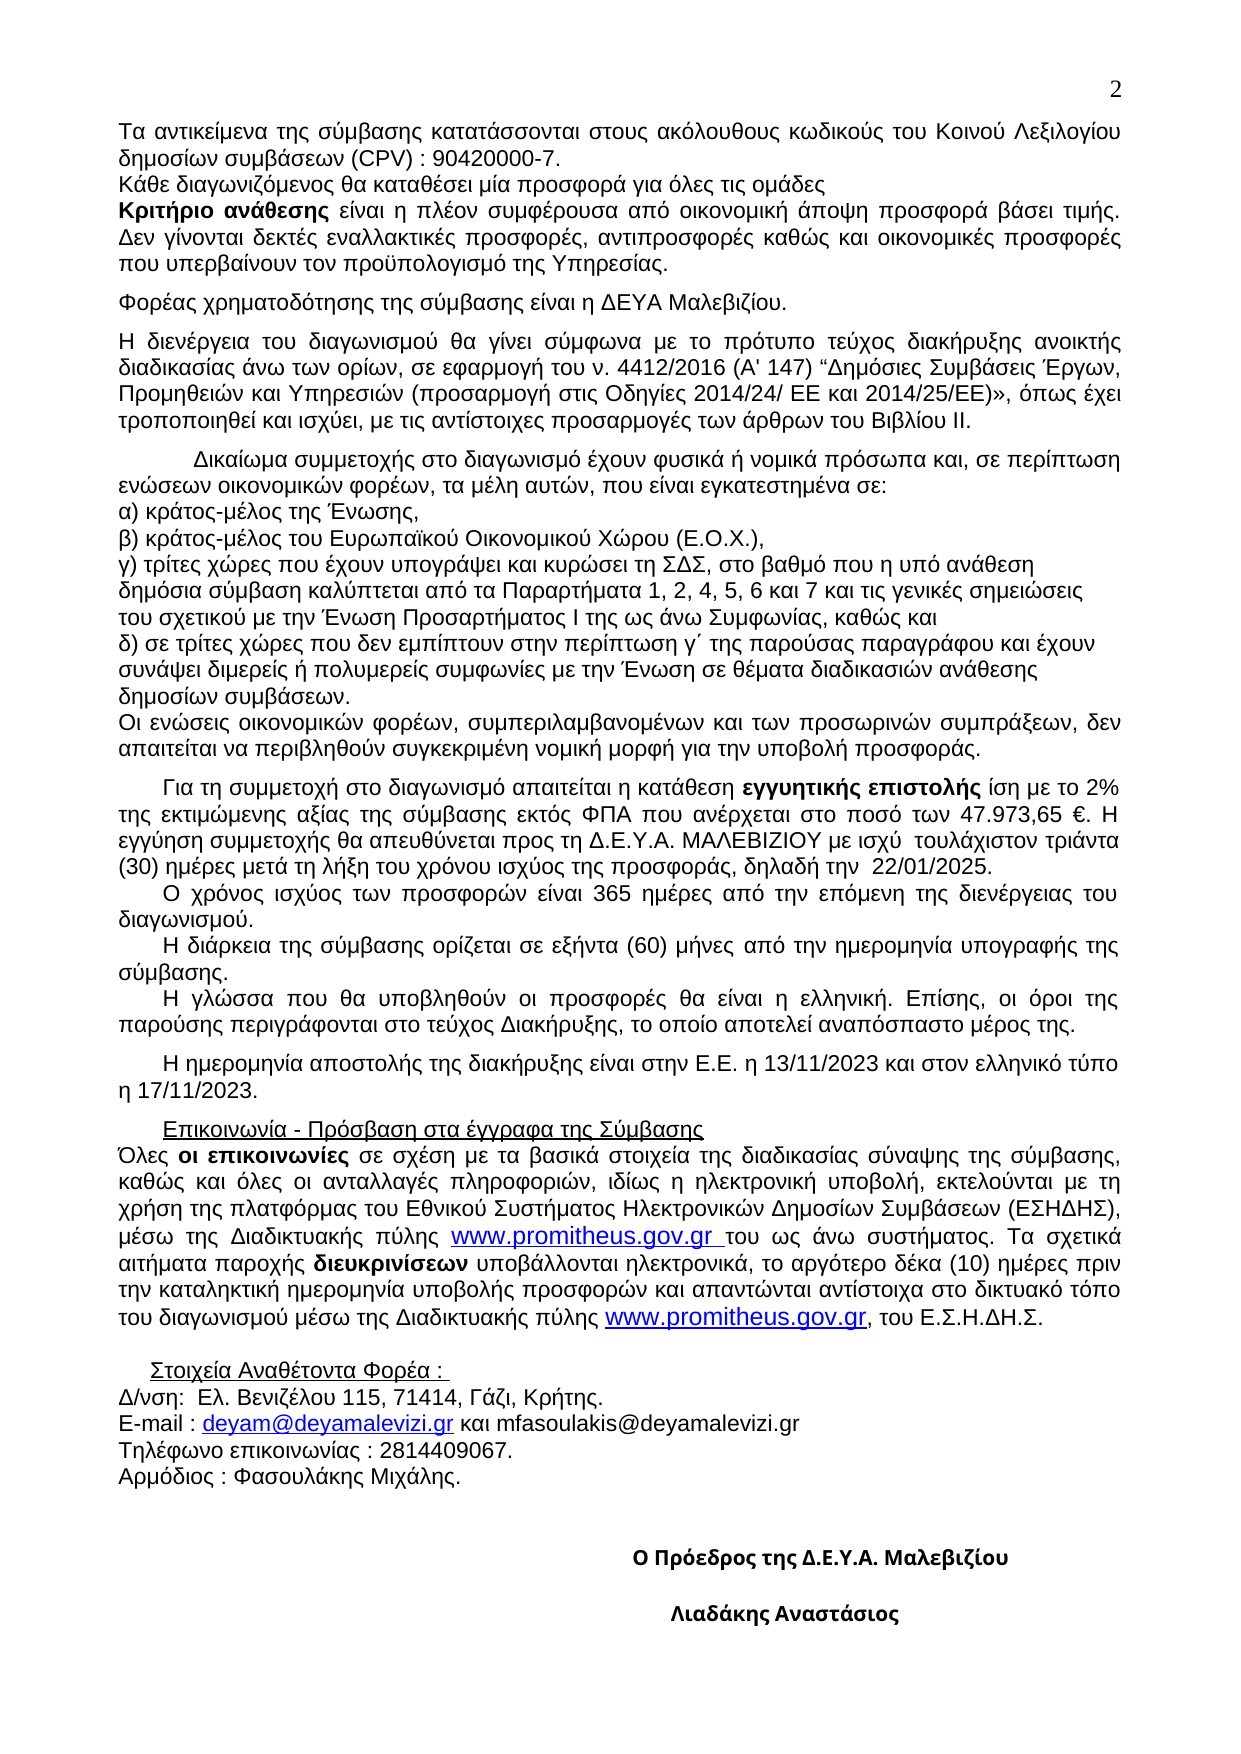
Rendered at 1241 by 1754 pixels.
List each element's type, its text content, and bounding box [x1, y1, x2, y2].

text Επικοινωνία - Πρόσβαση στα έγγραφα της Σύμβασης [118, 1116, 1119, 1142]
text γ) τρίτες χώρες που έχουν υπογράψει και κυρώσει τη ΣΔΣ, στο βαθμό που η υπό ανάθεση δημόσια σύμβαση καλύπτεται από τα Παραρτήματα 1, 2, 4, 5, 6 και 7 και τις γενικές σημειώσεις του σχετικού με την Ένωση Προσαρτήματος I της ως άνω Συμφωνίας, καθώς και [118, 551, 1122, 630]
text Τηλέφωνο επικοινωνίας : 2814409067. [118, 1437, 1122, 1463]
text Λιαδάκης Αναστάσιος [118, 1599, 1119, 1628]
text Κάθε διαγωνιζόμενος θα καταθέσει μία προσφορά για όλες τις ομάδες [118, 171, 1122, 197]
text Όλες οι επικοινωνίες σε σχέση με τα βασικά στοιχεία της διαδικασίας σύναψης της σύμβασης, καθώς και όλες οι ανταλλαγές πληροφοριών, ιδίως η ηλεκτρονική υποβολή, εκτελούνται με τη χρήση της πλατφόρμας του Εθνικού Συστήματος Ηλεκτρονικών Δημοσίων Συμβάσεων (ΕΣΗΔΗΣ), μέσω της Διαδικτυακής πύλης www.promitheus.gov.gr του ως άνω συστήματος. Τα σχετικά αιτήματα παροχής διευκρινίσεων υποβάλλονται ηλεκτρονικά, το αργότερο δέκα (10) ημέρες πριν την καταληκτική ημερομηνία υποβολής προσφορών και απαντώνται αντίστοιχα στο δικτυακό τόπο του διαγωνισμού μέσω της Διαδικτυακής πύλης www.promitheus.gov.gr, του Ε.Σ.Η.ΔΗ.Σ. [118, 1142, 1122, 1331]
text β) κράτος-μέλος του Ευρωπαϊκού Οικονομικού Χώρου (Ε.Ο.Χ.), [118, 524, 1122, 551]
subtitle Ο Πρόεδρος της Δ.Ε.Υ.Α. Μαλεβιζίου [118, 1543, 1122, 1571]
text Η διενέργεια του διαγωνισμού θα γίνει σύμφωνα με το πρότυπο τεύχος διακήρυξης ανοικτής διαδικασίας άνω των ορίων, σε εφαρμογή του ν. 4412/2016 (Α' 147) “Δημόσιες Συμβάσεις Έργων, Προμηθειών και Υπηρεσιών (προσαρμογή στις Οδηγίες 2014/24/ ΕΕ και 2014/25/ΕΕ)», όπως έχει τροποποιηθεί και ισχύει, με τις αντίστοιχες προσαρμογές των άρθρων του Βιβλίου ΙΙ. [118, 328, 1122, 433]
text Η διάρκεια της σύμβασης ορίζεται σε εξήντα (60) μήνες από την ημερομηνία υπογραφής της σύμβασης. [118, 932, 1119, 985]
text Φορέας χρηματοδότησης της σύμβασης είναι η ΔΕΥΑ Μαλεβιζίου. [118, 289, 1122, 315]
text Για τη συμμετοχή στο διαγωνισμό απαιτείται η κατάθεση εγγυητικής επιστολής ίση με το 2% της εκτιμώμενης αξίας της σύμβασης εκτός ΦΠΑ που ανέρχεται στο ποσό των 47.973,65 €. Η εγγύηση συμμετοχής θα απευθύνεται προς τη Δ.Ε.Υ.Α. ΜΑΛΕΒΙΖΙΟΥ με ισχύ τουλάχιστον τριάντα (30) ημέρες μετά τη λήξη του χρόνου ισχύος της προσφοράς, δηλαδή την 22/01/2025. [118, 774, 1119, 880]
text δ) σε τρίτες χώρες που δεν εμπίπτουν στην περίπτωση γ΄ της παρούσας παραγράφου και έχουν συνάψει διμερείς ή πολυμερείς συμφωνίες με την Ένωση σε θέματα διαδικασιών ανάθεσης δημοσίων συμβάσεων. [118, 630, 1122, 709]
text Η ημερομηνία αποστολής της διακήρυξης είναι στην Ε.Ε. η 13/11/2023 και στον ελληνικό τύπο η 17/11/2023. [118, 1050, 1119, 1103]
text α) κράτος-μέλος της Ένωσης, [118, 498, 1122, 524]
text Δ/νση: Ελ. Βενιζέλου 115, 71414, Γάζι, Κρήτης. [118, 1384, 1122, 1410]
text Η γλώσσα που θα υποβληθούν οι προσφορές θα είναι η ελληνική. Επίσης, οι όροι της παρούσης περιγράφονται στο τεύχος Διακήρυξης, το οποίο αποτελεί αναπόσπαστο μέρος της. [118, 985, 1119, 1038]
text Κριτήριο ανάθεσης είναι η πλέον συμφέρουσα από οικονομική άποψη προσφορά βάσει τιμής. Δεν γίνονται δεκτές εναλλακτικές προσφορές, αντιπροσφορές καθώς και οικονομικές προσφορές που υπερβαίνουν τον προϋπολογισμό της Υπηρεσίας. [118, 197, 1122, 276]
text Τα αντικείμενα της σύμβασης κατατάσσονται στους ακόλουθους κωδικούς του Κοινού Λεξιλογίου δημοσίων συμβάσεων (CPV) : 90420000-7. [118, 118, 1122, 171]
text Αρμόδιος : Φασουλάκης Μιχάλης. [118, 1463, 1119, 1489]
text Ε-mail : deyam@deyamalevizi.gr και mfasoulakis@deyamalevizi.gr [118, 1410, 1122, 1437]
text Στοιχεία Αναθέτοντα Φορέα : [118, 1357, 1122, 1384]
text Οι ενώσεις οικονομικών φορέων, συμπεριλαμβανομένων και των προσωρινών συμπράξεων, δεν απαιτείται να περιβληθούν συγκεκριμένη νομική μορφή για την υποβολή προσφοράς. [118, 709, 1122, 762]
text Δικαίωμα συμμετοχής στο διαγωνισμό έχουν φυσικά ή νομικά πρόσωπα και, σε περίπτωση ενώσεων οικονομικών φορέων, τα μέλη αυτών, που είναι εγκατεστημένα σε: [118, 446, 1122, 498]
text Ο χρόνος ισχύος των προσφορών είναι 365 ημέρες από την επόμενη της διενέργειας του διαγωνισμού. [118, 880, 1119, 932]
